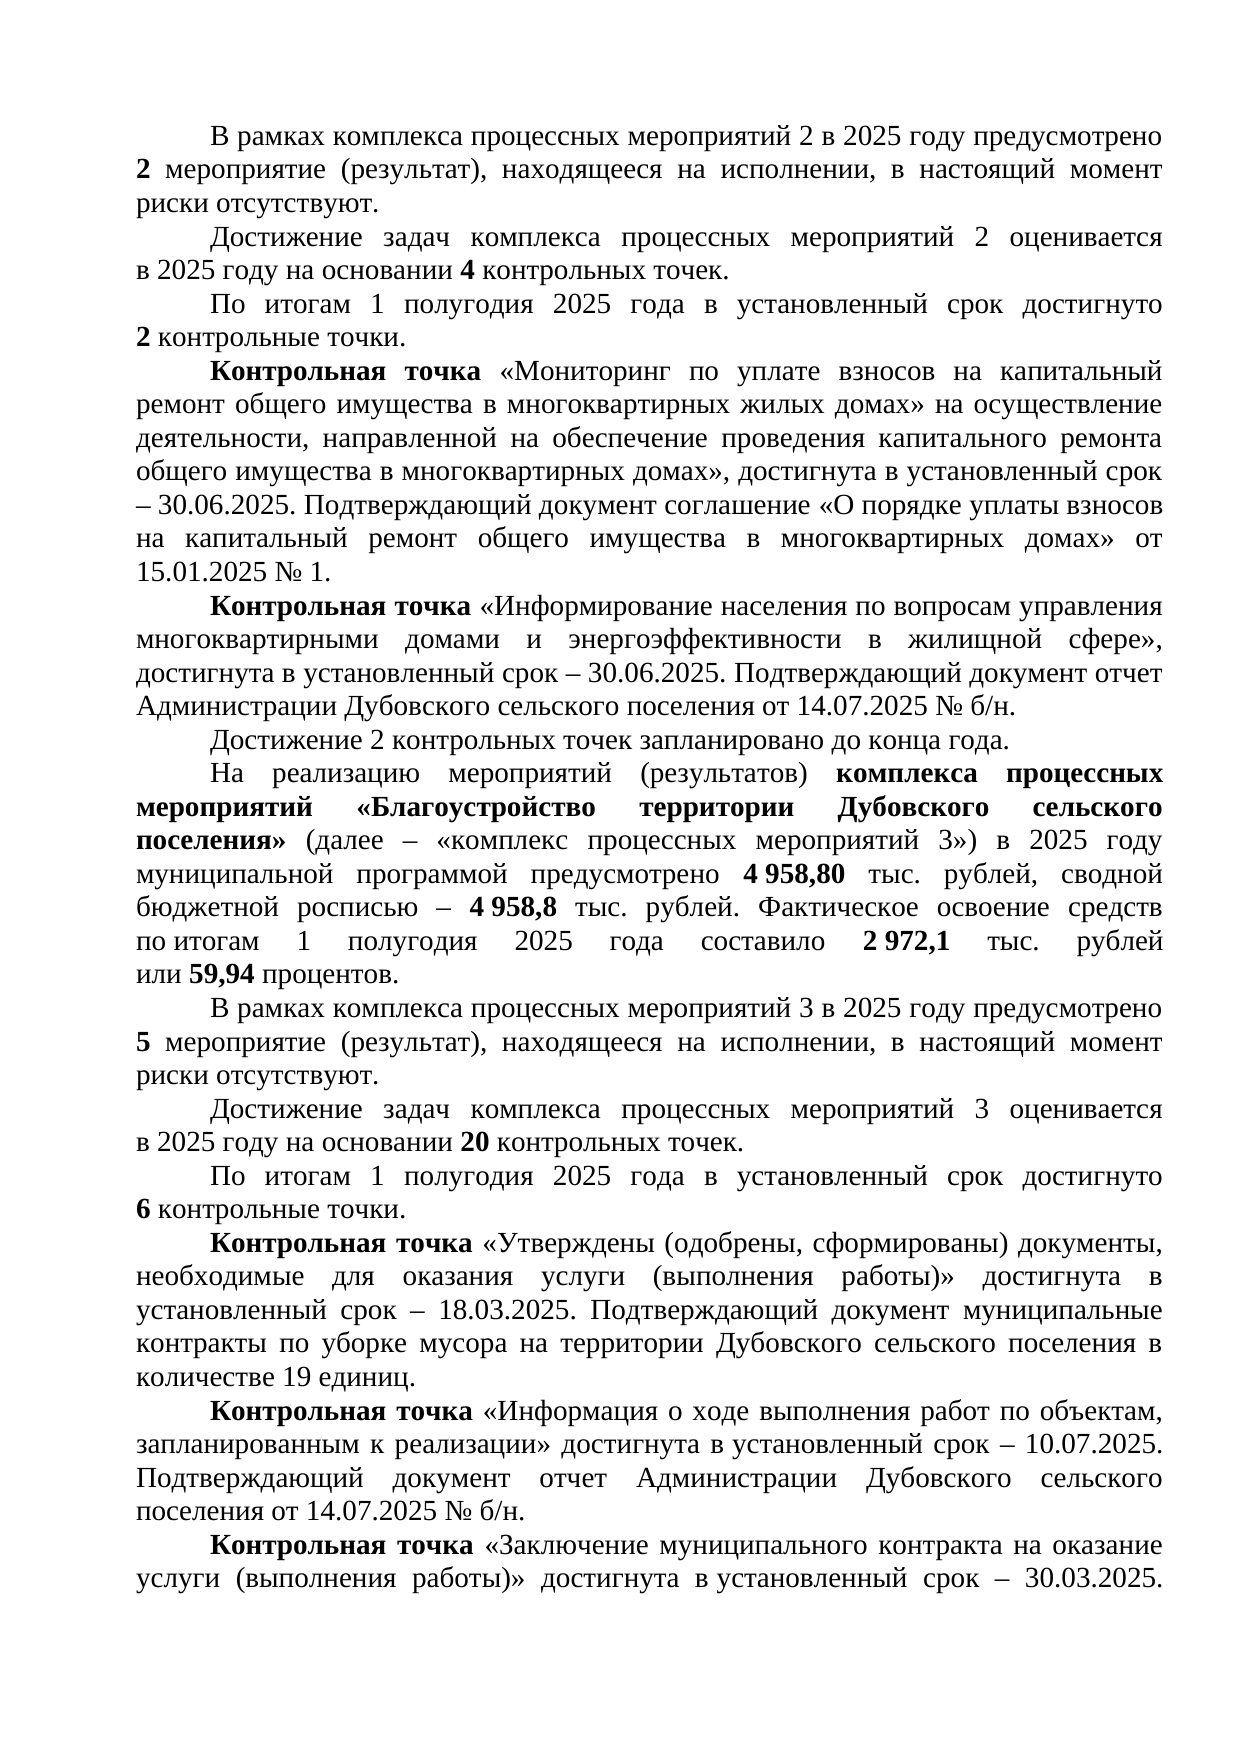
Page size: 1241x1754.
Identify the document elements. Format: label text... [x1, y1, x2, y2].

text Контрольная точка «Информирование населения по вопросам управления многоквартирными домами и энергоэффективности в жилищной сфере», достигнута в установленный срок – 30.06.2025. Подтверждающий документ отчет Администрации Дубовского сельского поселения от 14.07.2025 № б/н. [136, 588, 1163, 722]
text Контрольная точка «Утверждены (одобрены, сформированы) документы, необходимые для оказания услуги (выполнения работы)» достигнута в установленный срок – 18.03.2025. Подтверждающий документ муниципальные контракты по уборке мусора на территории Дубовского сельского поселения в количестве 19 единиц. [136, 1225, 1163, 1393]
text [136, 1527, 1163, 1594]
text На реализацию мероприятий (результатов) комплекса процессных мероприятий «Благоустройство территории Дубовского сельского поселения» (далее – «комплекс процессных мероприятий 3») в 2025 году муниципальной программой предусмотрено 4 958,80 тыс. рублей, сводной бюджетной росписью – 4 958,8 тыс. рублей. Фактическое освоение средств по итогам 1 полугодия 2025 года составило 2 972,1 тыс. рублей или 59,94 процентов. [136, 755, 1163, 990]
text Достижение задач комплекса процессных мероприятий 3 оценивается в 2025 году на основании 20 контрольных точек. [136, 1091, 1163, 1158]
text Контрольная точка «Информация о ходе выполнения работ по объектам, запланированным к реализации» достигнута в установленный срок – 10.07.2025. Подтверждающий документ отчет Администрации Дубовского сельского поселения от 14.07.2025 № б/н. [136, 1393, 1163, 1527]
text В рамках комплекса процессных мероприятий 3 в 2025 году предусмотрено 5 мероприятие (результат), находящееся на исполнении, в настоящий момент риски отсутствуют. [136, 990, 1163, 1091]
text Достижение задач комплекса процессных мероприятий 2 оценивается в 2025 году на основании 4 контрольных точек. [136, 219, 1163, 286]
text Достижение 2 контрольных точек запланировано до конца года. [136, 722, 1163, 755]
text Контрольная точка «Мониторинг по уплате взносов на капитальный ремонт общего имущества в многоквартирных жилых домах» на осуществление деятельности, направленной на обеспечение проведения капитального ремонта общего имущества в многоквартирных домах», достигнута в установленный срок – 30.06.2025. Подтверждающий документ соглашение «О порядке уплаты взносов на капитальный ремонт общего имущества в многоквартирных домах» от 15.01.2025 № 1. [136, 353, 1163, 588]
text По итогам 1 полугодия 2025 года в установленный срок достигнуто 6 контрольные точки. [136, 1158, 1163, 1225]
text В рамках комплекса процессных мероприятий 2 в 2025 году предусмотрено 2 мероприятие (результат), находящееся на исполнении, в настоящий момент риски отсутствуют. [136, 118, 1163, 219]
text По итогам 1 полугодия 2025 года в установленный срок достигнуто 2 контрольные точки. [136, 286, 1163, 353]
